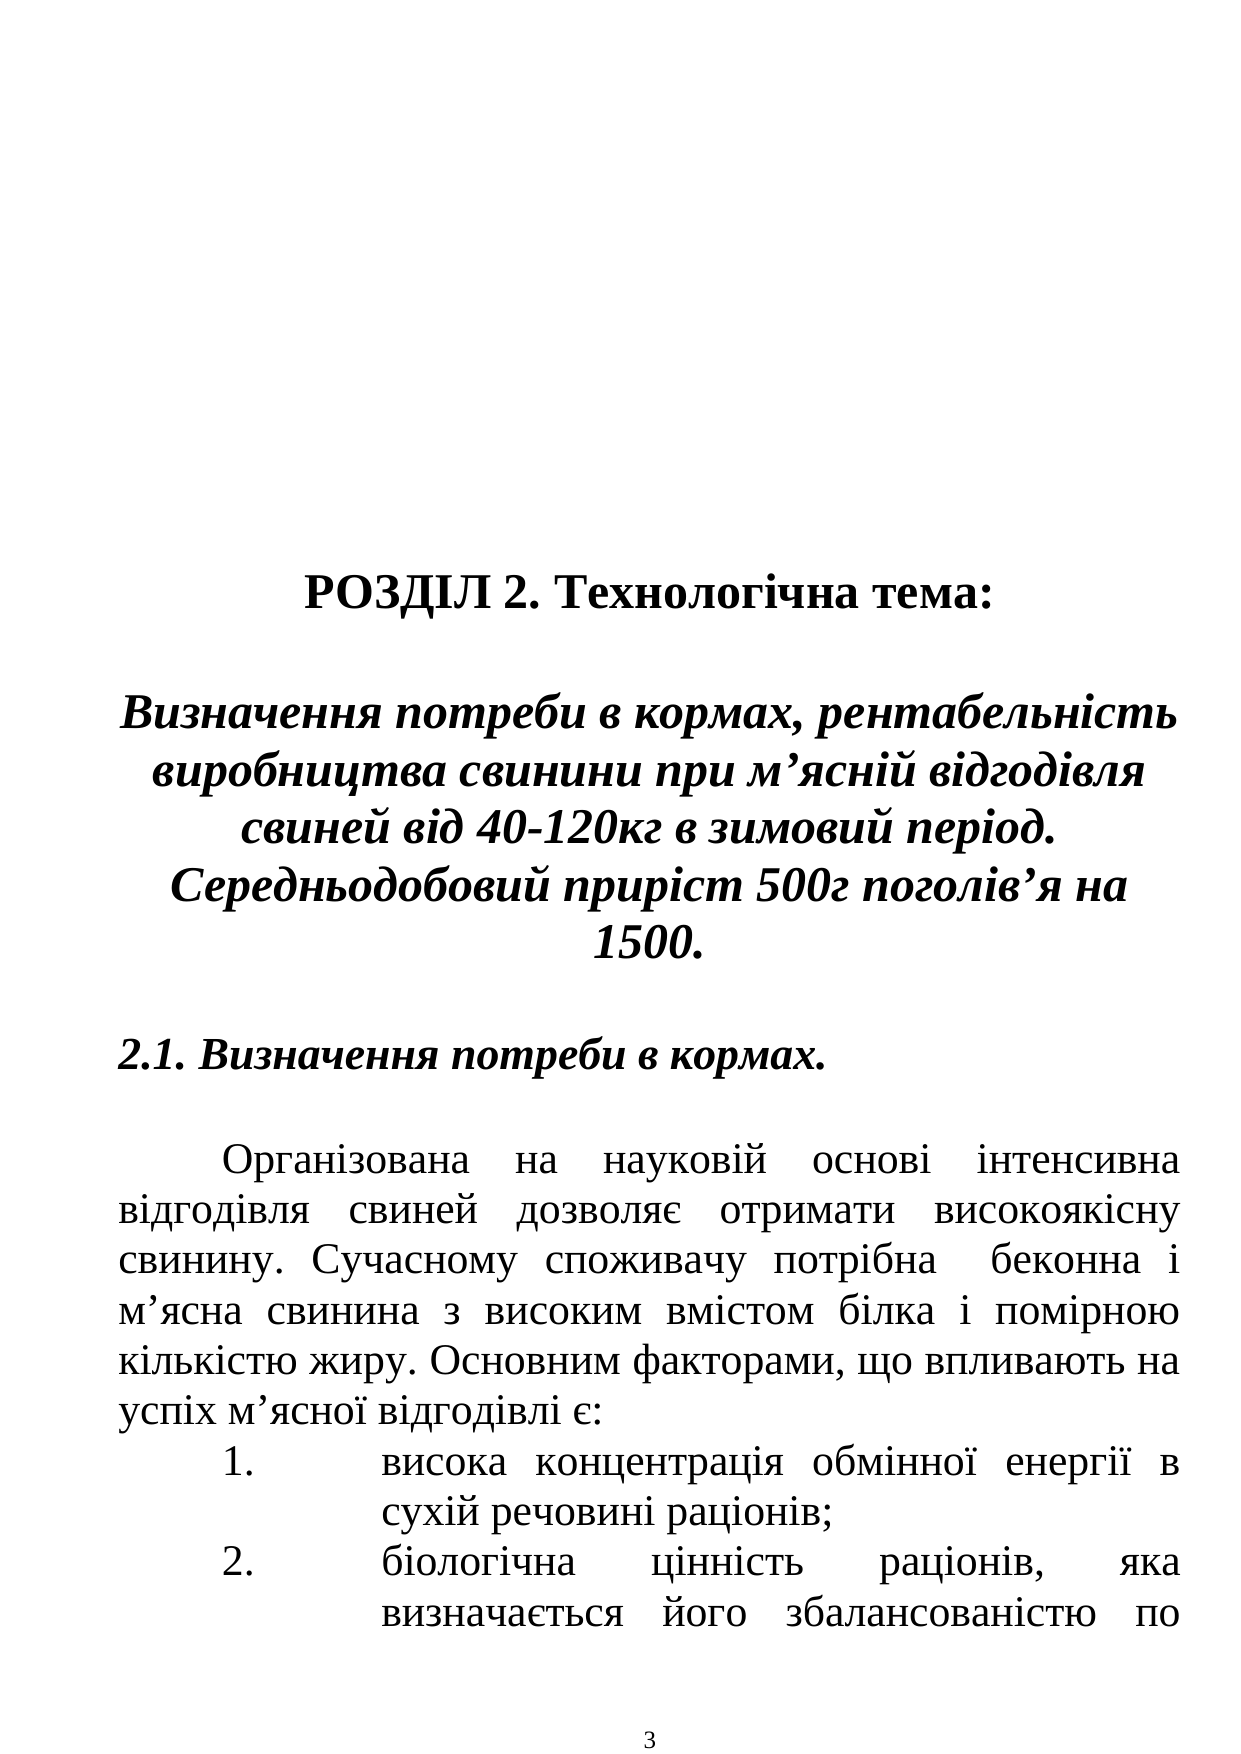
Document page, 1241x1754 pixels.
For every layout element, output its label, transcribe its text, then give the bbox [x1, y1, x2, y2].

title Організована на науковій основі інтенсивна відгодівля свиней дозволяє отримати високоякісну свинину. Сучасному споживачу потрібна беконна і м’ясна свинина з високим вмістом білка і помірною кількістю жиру. Основним факторами, що впливають на успіх м’ясної відгодівлі є: [118, 1132, 1181, 1434]
title 2.1. Визначення потреби в кормах. [118, 1027, 1181, 1080]
title Визначення потреби в кормах, рентабельність виробництва свинини при м’ясній відгодівля свиней від 40-120кг в зимовий період. Середньодобовий приріст 500г поголів’я на 1500. [118, 682, 1181, 969]
title висока концентрація обмінної енергії в сухій речовині раціонів; [222, 1434, 1181, 1535]
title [222, 1535, 1181, 1636]
title РОЗДІЛ 2. Технологічна тема: [118, 562, 1181, 620]
